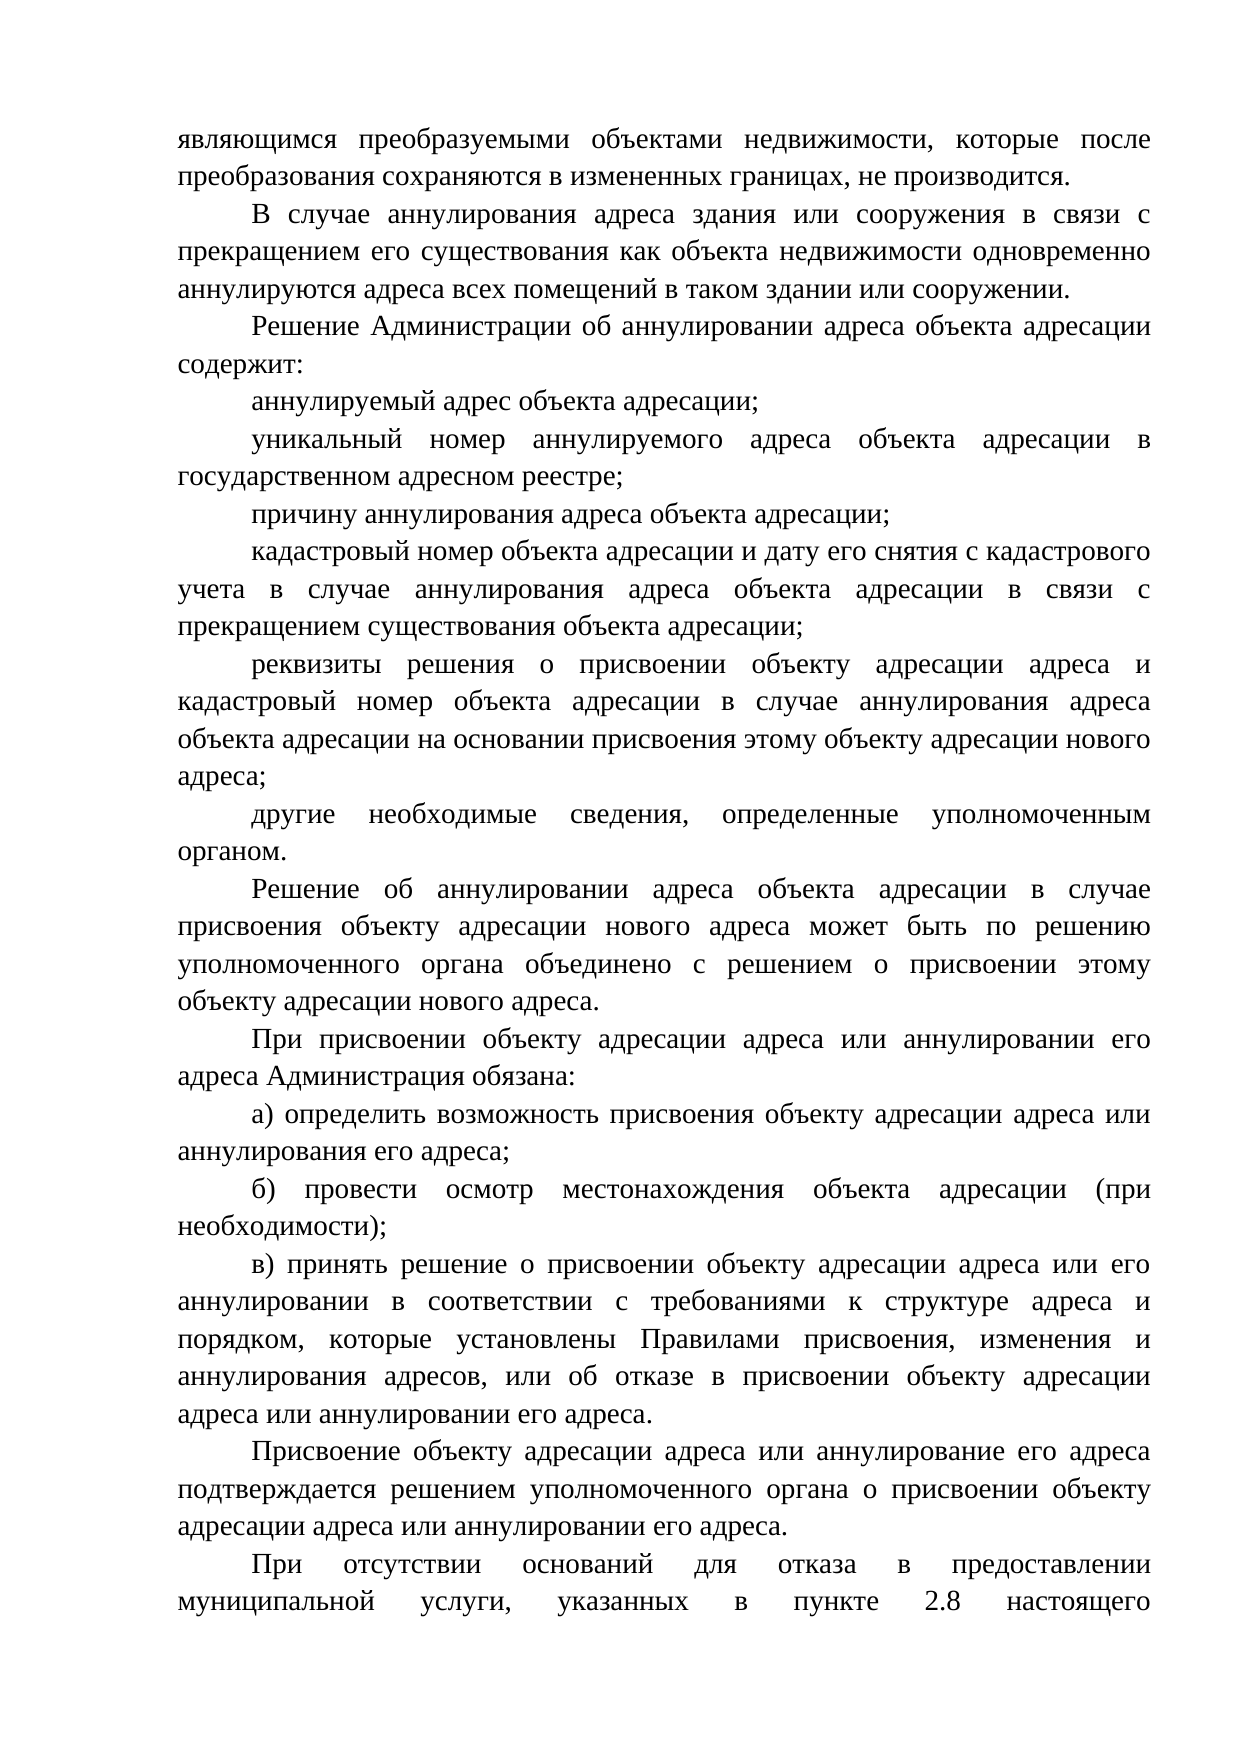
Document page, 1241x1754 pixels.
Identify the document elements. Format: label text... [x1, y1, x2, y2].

text б) провести осмотр местонахождения объекта адресации (при необходимости); [177, 1168, 1152, 1243]
text кадастровый номер объекта адресации и дату его снятия с кадастрового учета в случае аннулирования адреса объекта адресации в связи с прекращением существования объекта адресации; [177, 531, 1152, 643]
text уникальный номер аннулируемого адреса объекта адресации в государственном адресном реестре; [177, 418, 1152, 493]
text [177, 118, 1152, 193]
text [177, 1543, 1152, 1618]
text причину аннулирования адреса объекта адресации; [177, 493, 1152, 531]
text реквизиты решения о присвоении объекту адресации адреса и кадастровый номер объекта адресации в случае аннулирования адреса объекта адресации на основании присвоения этому объекту адресации нового адреса; [177, 643, 1152, 793]
text Решение об аннулировании адреса объекта адресации в случае присвоения объекту адресации нового адреса может быть по решению уполномоченного органа объединено с решением о присвоении этому объекту адресации нового адреса. [177, 868, 1152, 1018]
text другие необходимые сведения, определенные уполномоченным органом. [177, 793, 1152, 868]
text аннулируемый адрес объекта адресации; [177, 381, 1152, 418]
text Решение Администрации об аннулировании адреса объекта адресации содержит: [177, 306, 1152, 381]
text Присвоение объекту адресации адреса или аннулирование его адреса подтверждается решением уполномоченного органа о присвоении объекту адресации адреса или аннулировании его адреса. [177, 1431, 1152, 1543]
text При присвоении объекту адресации адреса или аннулировании его адреса Администрация обязана: [177, 1018, 1152, 1093]
text в) принять решение о присвоении объекту адресации адреса или его аннулировании в соответствии с требованиями к структуре адреса и порядком, которые установлены Правилами присвоения, изменения и аннулирования адресов, или об отказе в присвоении объекту адресации адреса или аннулировании его адреса. [177, 1243, 1152, 1431]
text В случае аннулирования адреса здания или сооружения в связи с прекращением его существования как объекта недвижимости одновременно аннулируются адреса всех помещений в таком здании или сооружении. [177, 193, 1152, 306]
text а) определить возможность присвоения объекту адресации адреса или аннулирования его адреса; [177, 1093, 1152, 1168]
